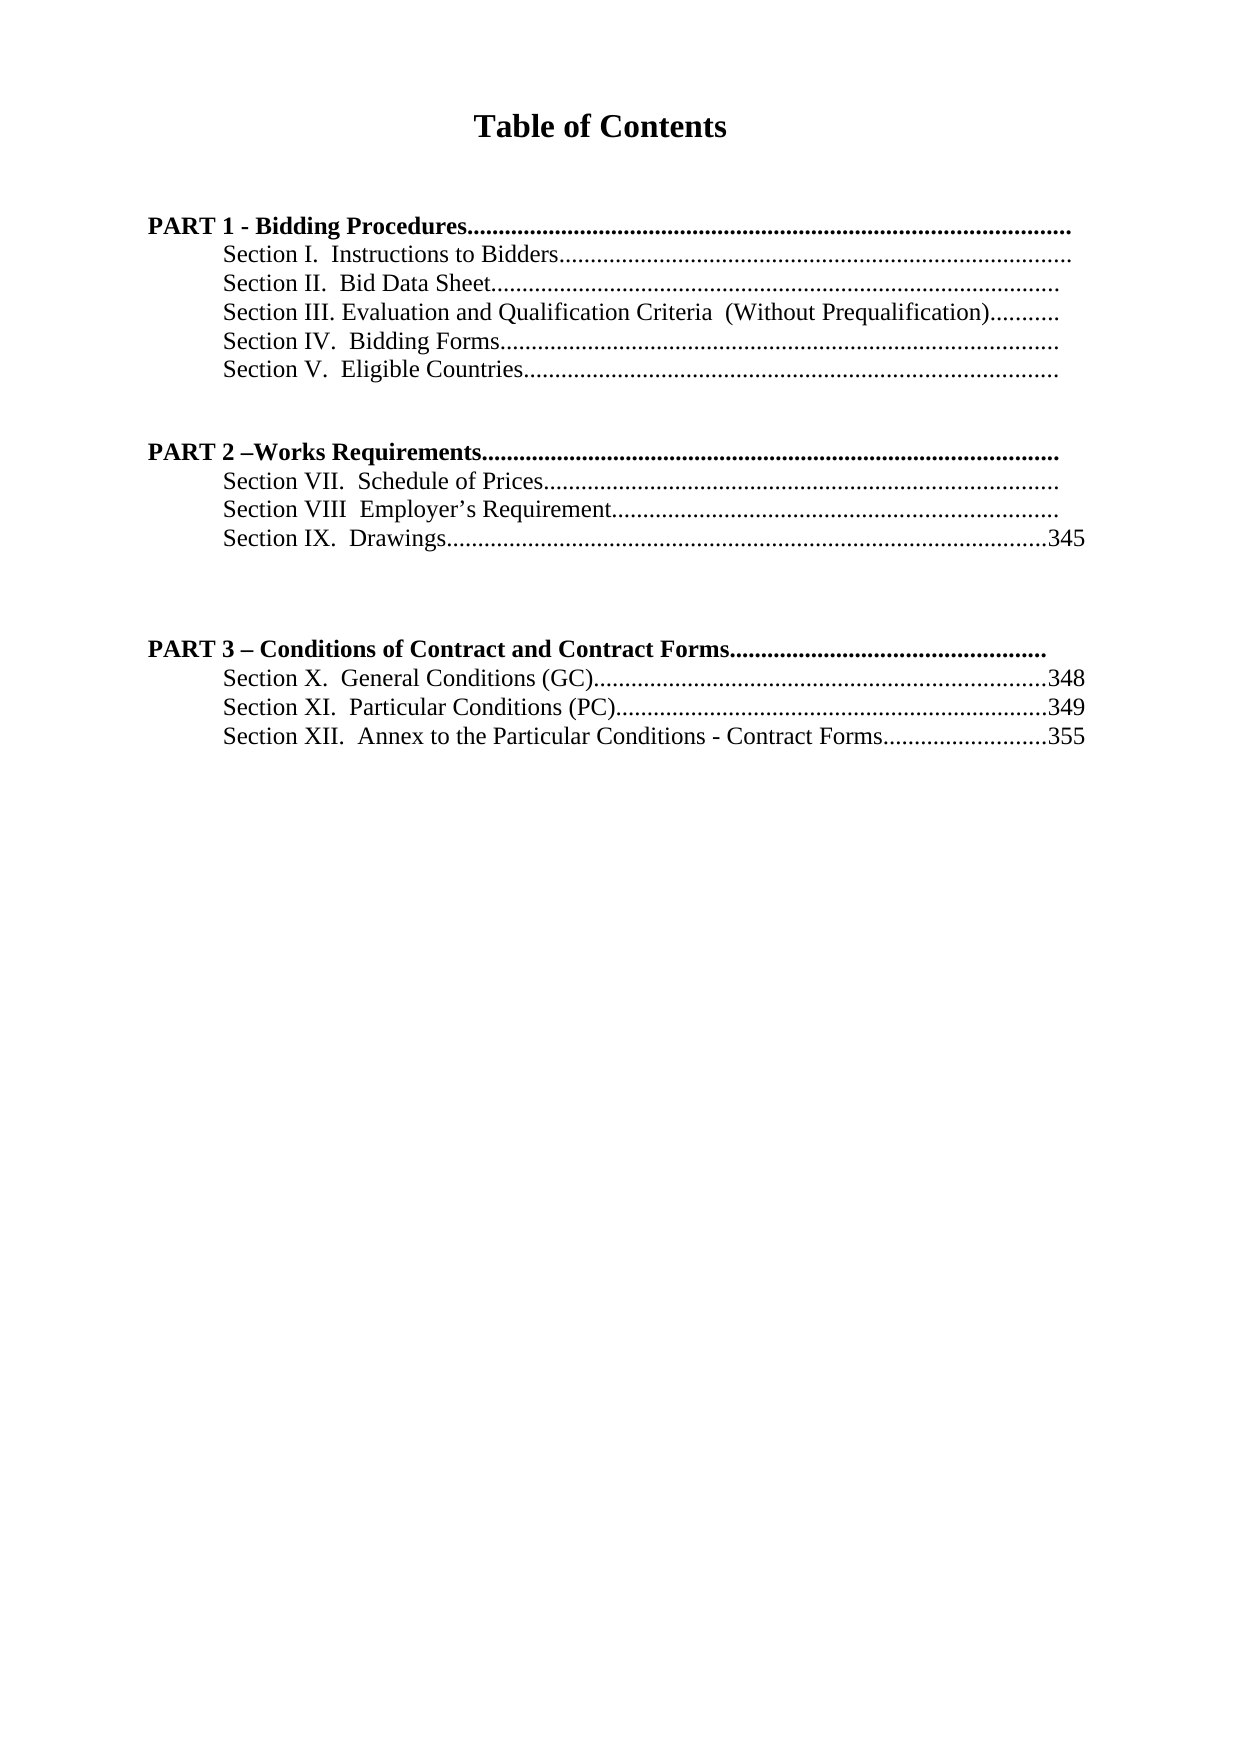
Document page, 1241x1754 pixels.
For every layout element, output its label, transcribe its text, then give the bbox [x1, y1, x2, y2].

text Section IX. Drawings 345 [223, 523, 1053, 552]
text Section V. Eligible Countries 89 [223, 354, 1053, 383]
text Section XII. Annex to the Particular Conditions - Contract Forms 355 [223, 721, 1053, 749]
text PART 2 –Works Requirements 93 [148, 437, 978, 466]
text Section XI. Particular Conditions (PC) 349 [223, 692, 1053, 721]
text Section X. General Conditions (GC) 348 [223, 663, 1053, 692]
text PART 1 - Bidding Procedures 1 [148, 211, 978, 239]
text Section IV. Bidding Forms 47 [223, 326, 1053, 354]
text Section III. Evaluation and Qualification Criteria (Without Prequalification) 33 [223, 297, 1053, 326]
text Section I. Instructions to Bidders 3 [223, 239, 1053, 268]
subtitle Table of Contents [148, 106, 1053, 144]
text Section VIII Employer’s Requirement 95 [223, 494, 1053, 523]
text Section VII. Schedule of Prices 94 [223, 466, 1053, 494]
text PART 3 – Conditions of Contract and Contract Forms 347 [148, 634, 978, 663]
text Section II. Bid Data Sheet 27 [223, 268, 1053, 297]
